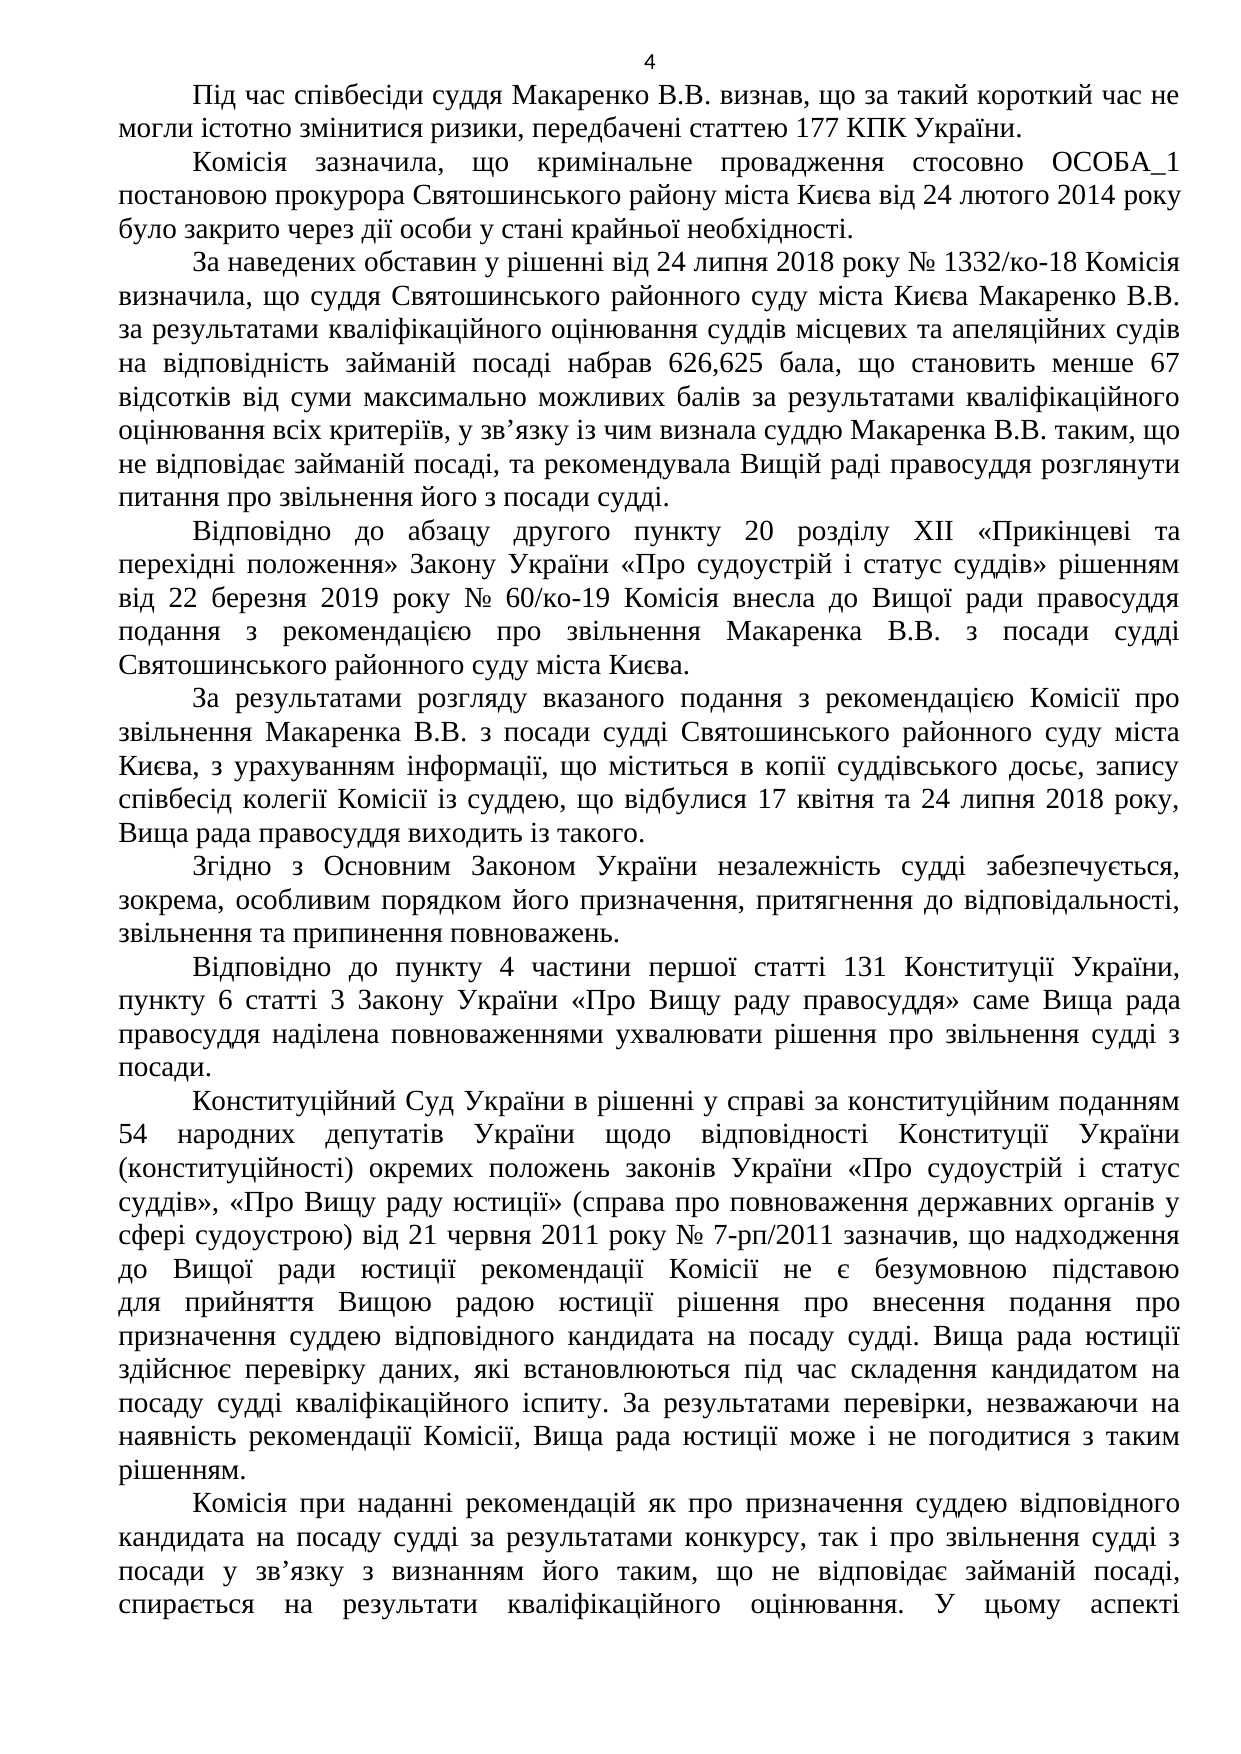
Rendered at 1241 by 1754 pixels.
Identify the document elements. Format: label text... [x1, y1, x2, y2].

text За наведених обставин у рішенні від 24 липня 2018 року № 1332/ко-18 Комісія визначила, що суддя Святошинського районного суду міста Києва Макаренко В.В. за результатами кваліфікаційного оцінювання суддів місцевих та апеляційних судів на відповідність займаній посаді набрав 626,625 бала, що становить менше 67 відсотків від суми максимально можливих балів за результатами кваліфікаційного оцінювання всіх критеріїв, у зв’язку із чим визнала суддю Макаренка В.В. таким, що не відповідає займаній посаді, та рекомендувала Вищій раді правосуддя розглянути питання про звільнення його з посади судді. [118, 244, 1181, 513]
text Відповідно до пункту 4 частини першої статті 131 Конституції України, пункту 6 статті 3 Закону України «Про Вищу раду правосуддя» саме Вища рада правосуддя наділена повноваженнями ухвалювати рішення про звільнення судді з посади. [118, 949, 1181, 1083]
text Конституційний Суд України в рішенні у справі за конституційним поданням 54 народних депутатів України щодо відповідності Конституції України (конституційності) окремих положень законів України «Про судоустрій і статус суддів», «Про Вищу раду юстиції» (справа про повноваження державних органів у сфері судоустрою) від 21 червня 2011 року № 7-рп/2011 зазначив, що надходження до Вищої ради юстиції рекомендації Комісії не є безумовною підставою для прийняття Вищою радою юстиції рішення про внесення подання про призначення суддею відповідного кандидата на посаду судді. Вища рада юстиції здійснює перевірку даних, які встановлюються під час складення кандидатом на посаду судді кваліфікаційного іспиту. За результатами перевірки, незважаючи на наявність рекомендації Комісії, Вища рада юстиції може і не погодитися з таким рішенням. [118, 1083, 1181, 1486]
text Під час співбесіди суддя Макаренко В.В. визнав, що за такий короткий час не могли істотно змінитися ризики, передбачені статтею 177 КПК України. [118, 77, 1181, 144]
text Відповідно до абзацу другого пункту 20 розділу XII «Прикінцеві та перехідні положення» Закону України «Про судоустрій і статус суддів» рішенням від 22 березня 2019 року № 60/ко-19 Комісія внесла до Вищої ради правосуддя подання з рекомендацією про звільнення Макаренка В.В. з посади судді Святошинського районного суду міста Києва. [118, 513, 1181, 681]
text Згідно з Основним Законом України незалежність судді забезпечується, зокрема, особливим порядком його призначення, притягнення до відповідальності, звільнення та припинення повноважень. [118, 848, 1181, 949]
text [118, 1486, 1181, 1620]
text За результатами розгляду вказаного подання з рекомендацією Комісії про звільнення Макаренка В.В. з посади судді Святошинського районного суду міста Києва, з урахуванням інформації, що міститься в копії суддівського досьє, запису співбесід колегії Комісії із суддею, що відбулися 17 квітня та 24 липня 2018 року, Вища рада правосуддя виходить із такого. [118, 681, 1181, 848]
text Комісія зазначила, що кримінальне провадження стосовно ОСОБА_1 постановою прокурора Святошинського району міста Києва від 24 лютого 2014 року було закрито через дії особи у стані крайньої необхідності. [118, 144, 1181, 244]
